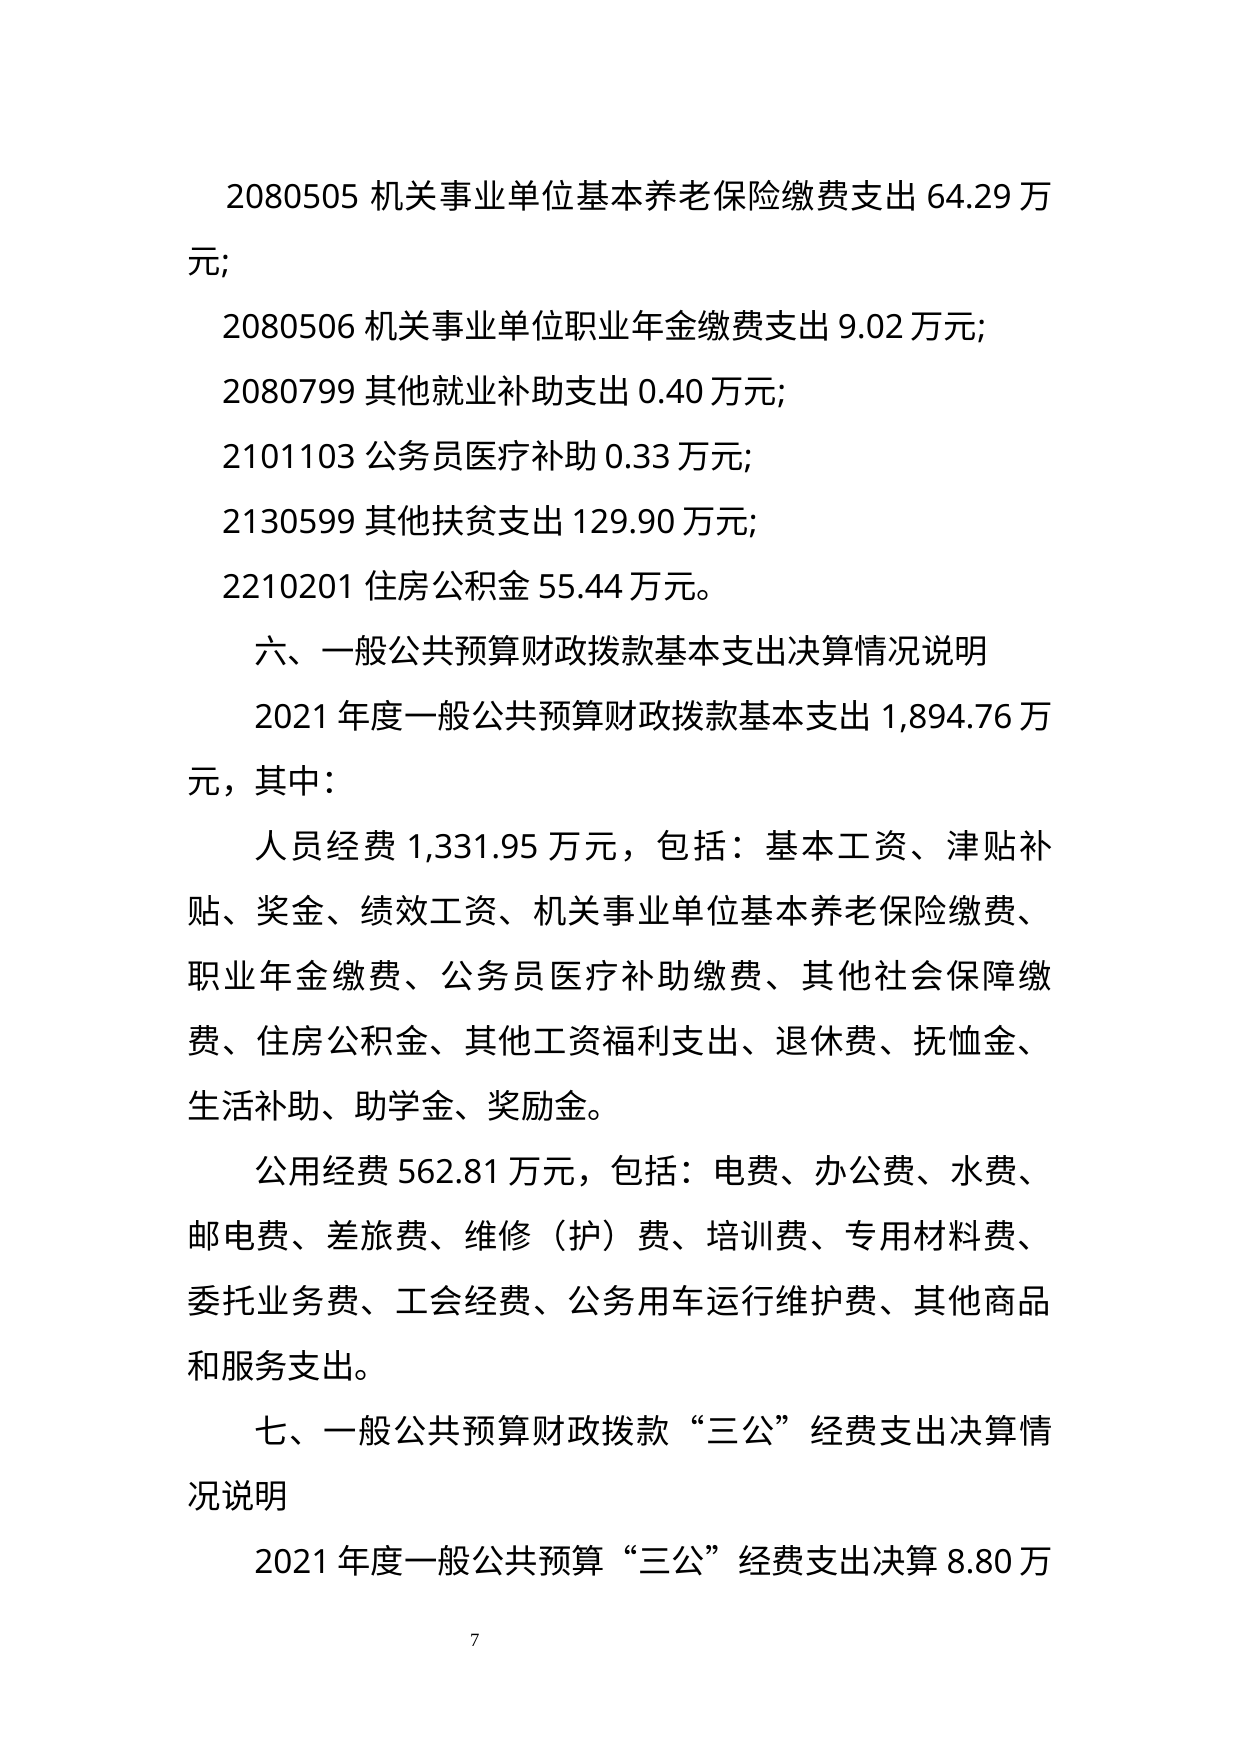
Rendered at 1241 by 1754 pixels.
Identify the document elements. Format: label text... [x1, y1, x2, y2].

text 六、一般公共预算财政拨款基本支出决算情况说明 [187, 617, 1053, 682]
text 公用经费562.81万元，包括：电费、办公费、水费、邮电费、差旅费、维修（护）费、培训费、专用材料费、委托业务费、工会经费、公务用车运行维护费、其他商品和服务支出。 [187, 1137, 1053, 1397]
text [187, 162, 1053, 617]
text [187, 1527, 1053, 1592]
text 七、一般公共预算财政拨款“三公”经费支出决算情况说明 [187, 1397, 1053, 1527]
text 2021年度一般公共预算财政拨款基本支出1,894.76万元，其中： [187, 682, 1053, 812]
text 人员经费1,331.95万元，包括：基本工资、津贴补贴、奖金、绩效工资、机关事业单位基本养老保险缴费、职业年金缴费、公务员医疗补助缴费、其他社会保障缴费、住房公积金、其他工资福利支出、退休费、抚恤金、生活补助、助学金、奖励金。 [187, 812, 1053, 1137]
